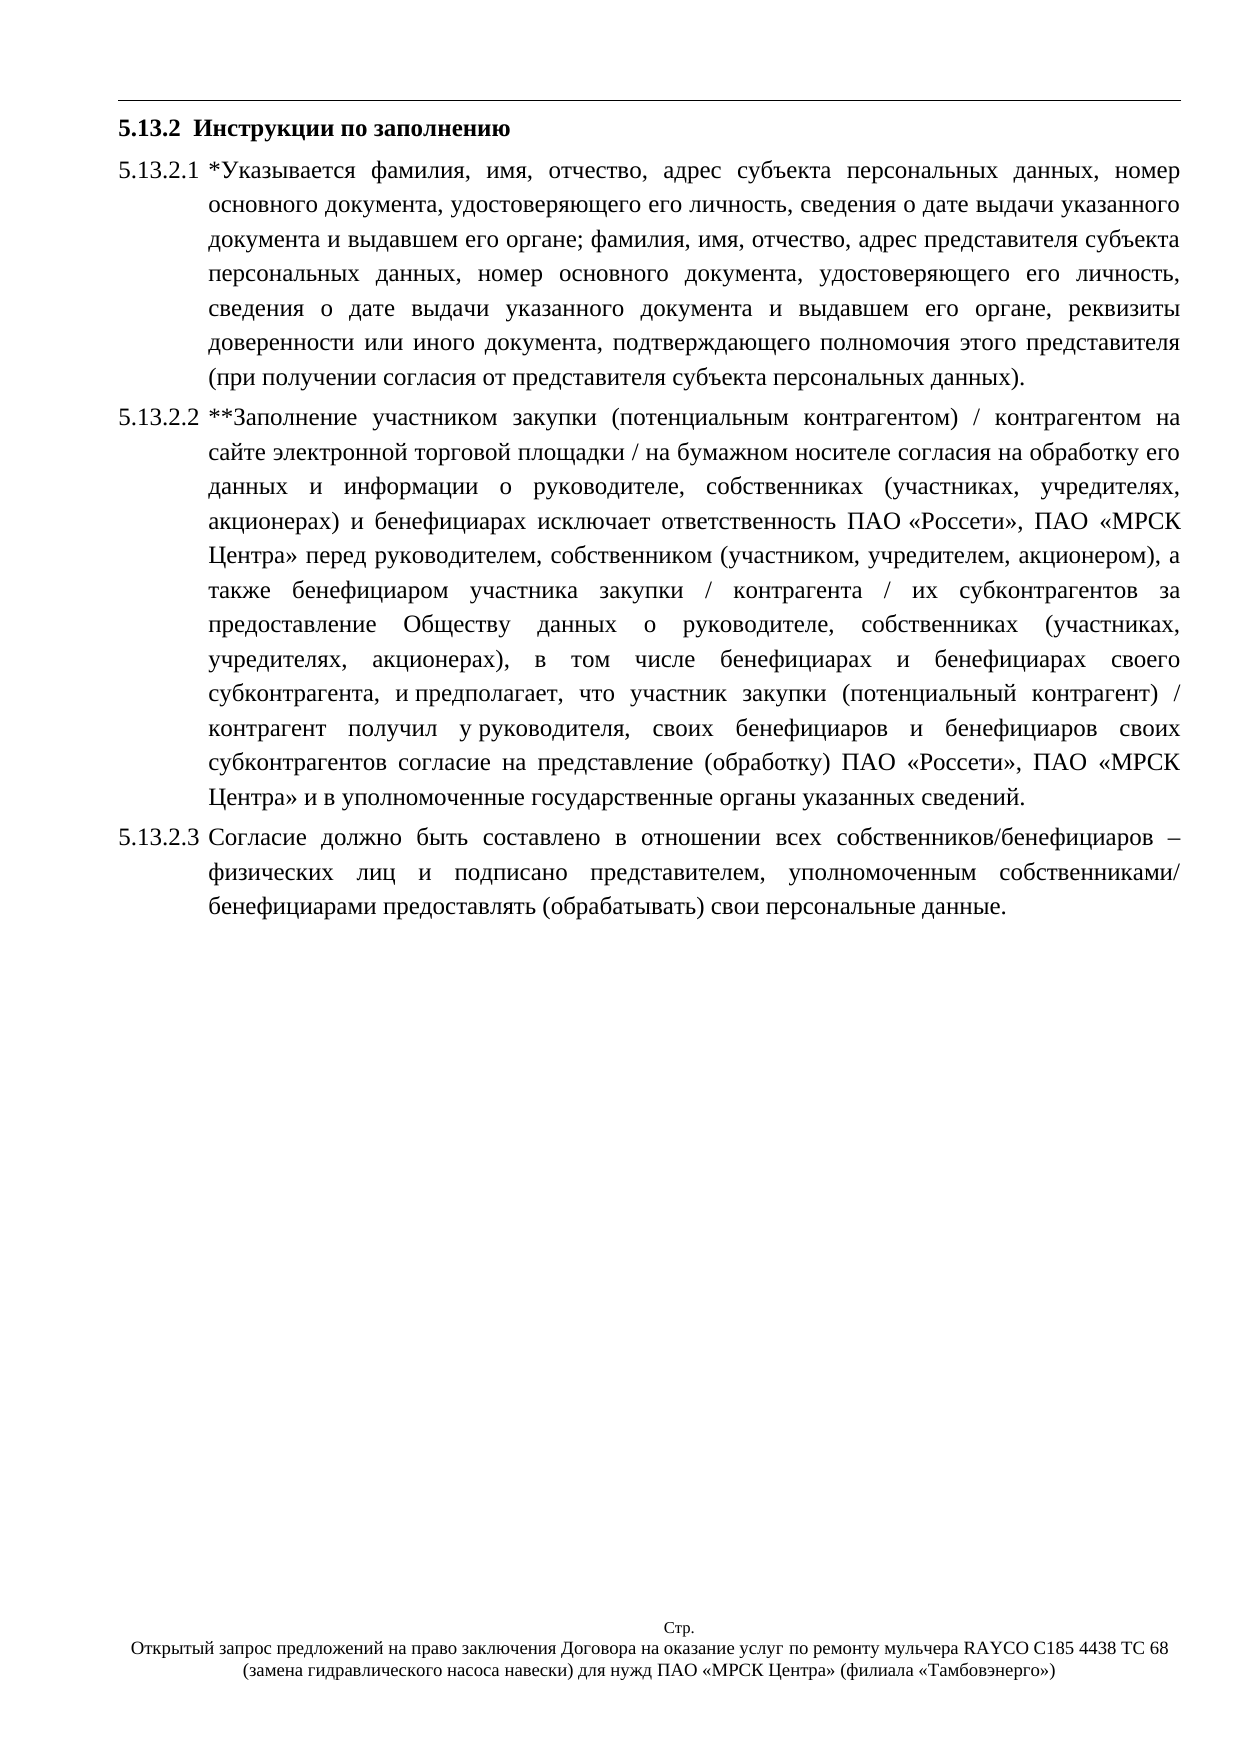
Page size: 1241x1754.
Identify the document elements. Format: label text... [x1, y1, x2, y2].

list Согласие должно быть составлено в отношении всех собственников/бенефициаров – физических лиц и подписано представителем, уполномоченным собственниками/ бенефициарами предоставлять (обрабатывать) свои персональные данные. [118, 822, 1181, 920]
list **Заполнение участником закупки (потенциальным контрагентом) / контрагентом на сайте электронной торговой площадки / на бумажном носителе согласия на обработку его данных и информации о руководителе, собственниках (участниках, учредителях, акционерах) и бенефициарах исключает ответственность ПАО «Россети», ПАО «МРСК Центра» перед руководителем, собственником (участником, учредителем, акционером), а также бенефициаром участника закупки / контрагента / их субконтрагентов за предоставление Обществу данных о руководителе, собственниках (участниках, учредителях, акционерах), в том числе бенефициарах и бенефициарах своего субконтрагента, и предполагает, что участник закупки (потенциальный контрагент) / контрагент получил у руководителя, своих бенефициаров и бенефициаров своих субконтрагентов согласие на представление (обработку) ПАО «Россети», ПАО «МРСК Центра» и в уполномоченные государственные органы указанных сведений. [118, 402, 1181, 810]
list *Указывается фамилия, имя, отчество, адрес субъекта персональных данных, номер основного документа, удостоверяющего его личность, сведения о дате выдачи указанного документа и выдавшем его органе; фамилия, имя, отчество, адрес представителя субъекта персональных данных, номер основного документа, удостоверяющего его личность, сведения о дате выдачи указанного документа и выдавшем его органе, реквизиты доверенности или иного документа, подтверждающего полномочия этого представителя (при получении согласия от представителя субъекта персональных данных). [118, 155, 1181, 390]
subtitle Инструкции по заполнению [118, 113, 1181, 142]
